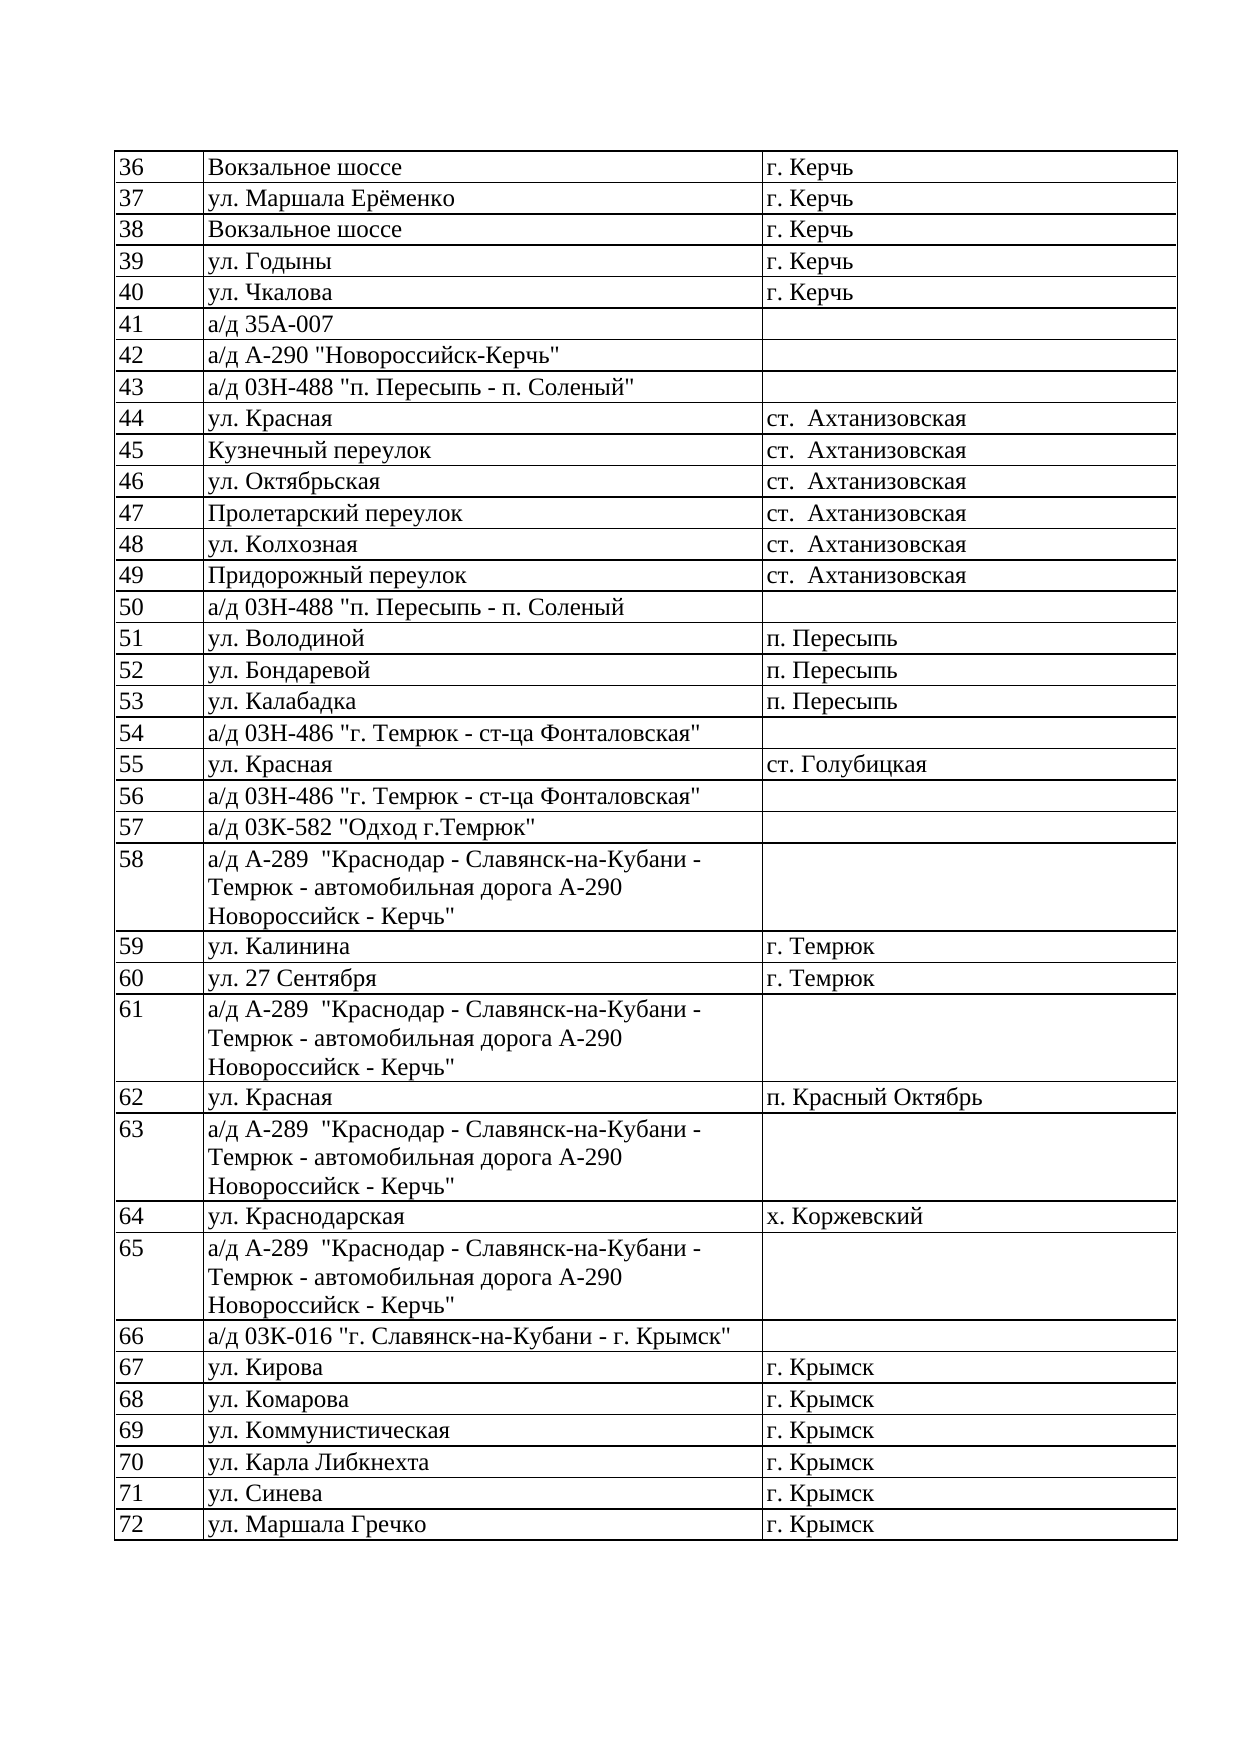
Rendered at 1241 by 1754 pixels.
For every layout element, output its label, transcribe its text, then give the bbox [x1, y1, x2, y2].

table_cell 72 [115, 1509, 203, 1539]
table_cell 38 [115, 214, 203, 244]
table_cell г. Крымск [763, 1476, 1177, 1508]
table_cell г. Керчь [763, 152, 1177, 181]
table_cell ул. Краснодарская [204, 1202, 762, 1231]
table_cell ул. Колхозная [204, 529, 762, 559]
table_cell Вокзальное шоссе [204, 152, 762, 181]
table_cell 70 [115, 1446, 203, 1476]
table_cell 37 [115, 183, 203, 213]
table_cell [763, 339, 1177, 370]
table_cell ул. Красная [204, 403, 762, 433]
table_cell г. Крымск [763, 1351, 1177, 1382]
table_cell г. Крымск [763, 1508, 1177, 1539]
table_cell Кузнечный переулок [204, 435, 762, 464]
table_cell п. Пересыпь [763, 685, 1177, 716]
table_cell г. Крымск [763, 1445, 1177, 1476]
table_cell 71 [115, 1478, 203, 1508]
table_cell 41 [115, 308, 203, 339]
table_cell ул. Красная [204, 1082, 762, 1112]
table_cell 68 [115, 1383, 203, 1413]
table_cell 60 [115, 963, 203, 993]
table_cell [763, 590, 1177, 622]
table_cell 66 [115, 1320, 203, 1351]
table_cell ул. Володиной [204, 623, 762, 653]
table_cell а/д 03Н-488 "п. Пересыпь - п. Соленый" [204, 372, 762, 402]
table_cell г. Крымск [763, 1414, 1177, 1445]
table_cell 57 [115, 812, 203, 842]
table_cell [763, 716, 1177, 748]
table_cell 62 [115, 1082, 203, 1112]
table_cell 58 [115, 843, 203, 930]
table_cell 65 [115, 1233, 203, 1319]
table_cell ул. Красная [204, 749, 762, 779]
table_cell 47 [115, 497, 203, 527]
table_cell ст. Ахтанизовская [763, 496, 1177, 527]
table_cell ст. Голубицкая [763, 748, 1177, 779]
table_cell ул. Комарова [204, 1384, 762, 1413]
table_cell а/д А-289 "Краснодар - Славянск-на-Кубани - Темрюк - автомобильная дорога А-290 Новороссийск - Керчь" [204, 844, 762, 930]
table_cell а/д 35А-007 [204, 309, 762, 339]
table_cell г. Керчь [763, 213, 1177, 244]
table_cell 54 [115, 717, 203, 748]
table_cell Придорожный переулок [204, 561, 762, 590]
table_cell ст. Ахтанизовская [763, 433, 1177, 464]
table_cell 45 [115, 434, 203, 464]
table_cell 55 [115, 749, 203, 779]
table_cell 44 [115, 403, 203, 433]
table_cell ул. Синева [204, 1478, 762, 1508]
table_cell Вокзальное шоссе [204, 215, 762, 244]
table_cell 64 [115, 1201, 203, 1231]
table_cell ул. Калабадка [204, 686, 762, 716]
table_cell а/д 03Н-486 "г. Темрюк - ст-ца Фонталовская" [204, 718, 762, 748]
table_cell [763, 993, 1177, 1081]
table_cell 61 [115, 994, 203, 1081]
table_cell п. Пересыпь [763, 622, 1177, 653]
table_cell а/д 03К-582 "Одход г.Темрюк" [204, 812, 762, 842]
table_cell 67 [115, 1352, 203, 1382]
table_cell г. Темрюк [763, 961, 1177, 993]
table_cell ул. Чкалова [204, 277, 762, 307]
table_cell ул. Октябрьская [204, 466, 762, 496]
table_cell 51 [115, 623, 203, 653]
table_cell 46 [115, 466, 203, 496]
table_cell а/д 03К-016 "г. Славянск-на-Кубани - г. Крымск" [204, 1321, 762, 1351]
table_cell 39 [115, 245, 203, 276]
table_cell 52 [115, 654, 203, 685]
table_cell 50 [115, 591, 203, 622]
table_cell а/д А-290 "Новороссийск-Керчь" [204, 340, 762, 370]
table_cell 59 [115, 931, 203, 961]
table_cell ул. Маршала Гречко [204, 1510, 762, 1539]
table_cell а/д 03Н-488 "п. Пересыпь - п. Соленый [204, 592, 762, 622]
table_cell а/д А-289 "Краснодар - Славянск-на-Кубани - Темрюк - автомобильная дорога А-290 Новороссийск - Керчь" [204, 1114, 762, 1200]
table_cell [763, 811, 1177, 842]
table_cell ул. Маршала Ерёменко [204, 183, 762, 213]
table_cell а/д 03Н-486 "г. Темрюк - ст-ца Фонталовская" [204, 781, 762, 811]
table_cell ст. Ахтанизовская [763, 559, 1177, 590]
table_cell 49 [115, 560, 203, 590]
table_cell п. Пересыпь [763, 653, 1177, 685]
table_cell ул. Кирова [204, 1352, 762, 1382]
table_cell 40 [115, 277, 203, 307]
table_cell [763, 779, 1177, 811]
table_cell 69 [115, 1415, 203, 1445]
table_cell 56 [115, 780, 203, 811]
table_cell ул. Коммунистическая [204, 1415, 762, 1445]
table_cell ул. 27 Сентября [204, 963, 762, 993]
table_cell а/д А-289 "Краснодар - Славянск-на-Кубани - Темрюк - автомобильная дорога А-290 Новороссийск - Керчь" [204, 1233, 762, 1319]
table_cell 36 [115, 152, 203, 181]
table_cell а/д А-289 "Краснодар - Славянск-на-Кубани - Темрюк - автомобильная дорога А-290 Новороссийск - Керчь" [204, 995, 762, 1081]
table_cell п. Красный Октябрь [763, 1081, 1177, 1112]
table_cell г. Керчь [763, 276, 1177, 307]
table_cell 63 [115, 1113, 203, 1200]
table_cell г. Керчь [763, 244, 1177, 276]
table_cell ул. Бондаревой [204, 655, 762, 685]
table_cell [763, 1319, 1177, 1351]
table_cell Пролетарский переулок [204, 498, 762, 527]
table_cell [763, 842, 1177, 930]
table_cell г. Крымск [763, 1382, 1177, 1413]
table_cell г. Темрюк [763, 930, 1177, 961]
table_cell ул. Годыны [204, 246, 762, 276]
table_cell ст. Ахтанизовская [763, 528, 1177, 559]
table_cell ул. Калинина [204, 932, 762, 961]
table_cell [763, 1231, 1177, 1319]
table_cell [763, 307, 1177, 339]
table_cell [763, 370, 1177, 402]
table_cell ст. Ахтанизовская [763, 465, 1177, 496]
table_cell 42 [115, 340, 203, 370]
table_cell х. Коржевский [763, 1200, 1177, 1231]
table_cell г. Керчь [763, 181, 1177, 213]
table_cell 48 [115, 529, 203, 559]
table_cell ул. Карла Либкнехта [204, 1447, 762, 1476]
table_cell ст. Ахтанизовская [763, 402, 1177, 433]
table_cell 53 [115, 686, 203, 716]
table_cell [763, 1112, 1177, 1200]
table_cell 43 [115, 371, 203, 402]
